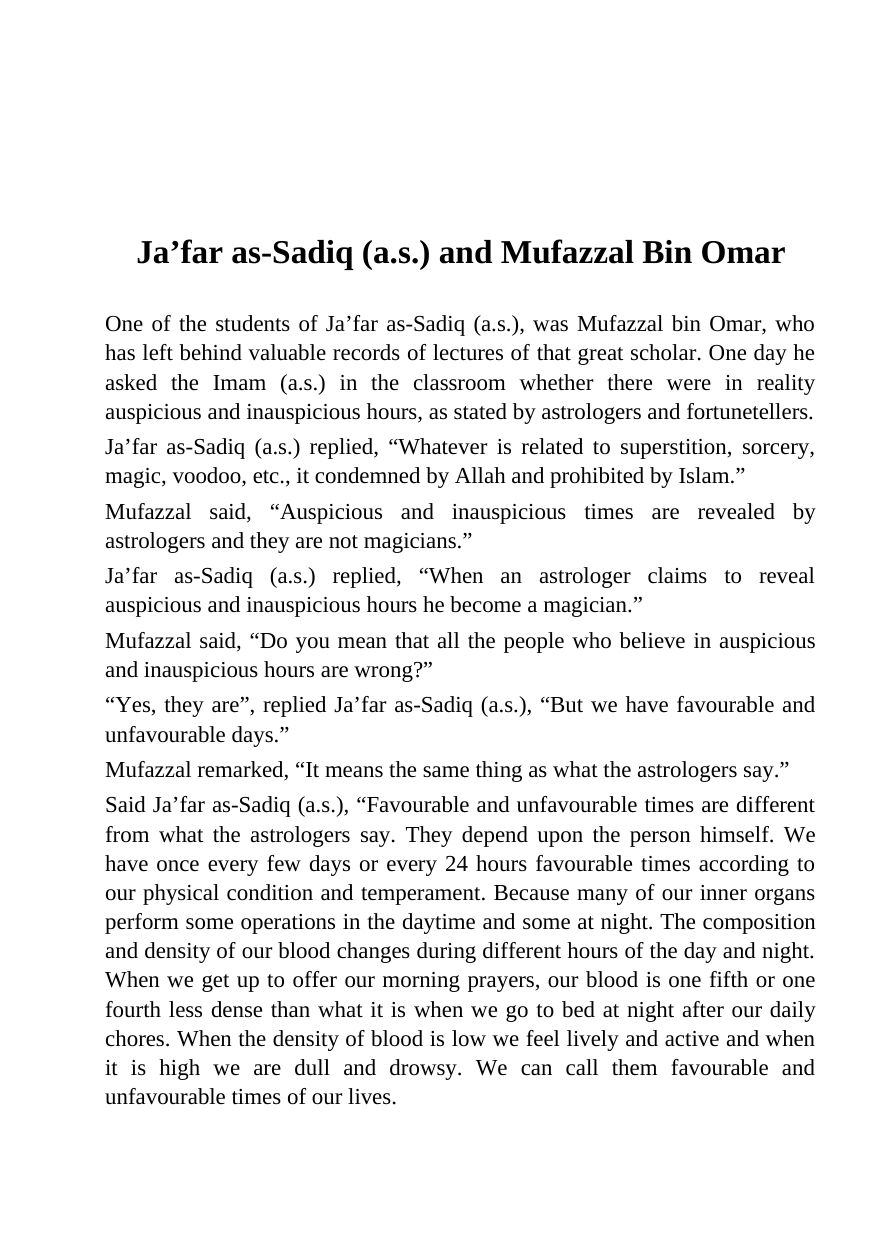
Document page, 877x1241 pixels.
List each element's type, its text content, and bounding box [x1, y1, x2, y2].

text Mufazzal remarked, “It means the same thing as what the astrologers say.” [105, 754, 817, 783]
text Said Ja’far as-Sadiq (a.s.), “Favourable and unfavourable times are different from what the astrologers say. They depend upon the person himself. We have once every few days or every 24 hours favourable times according to our physical condition and temperament. Because many of our inner organs perform some operations in the daytime and some at night. The composition and density of our blood changes during different hours of the day and night. When we get up to offer our morning prayers, our blood is one fifth or one fourth less dense than what it is when we go to bed at night after our daily chores. When the density of blood is low we feel lively and active and when it is high we are dull and drowsy. We can call them favourable and unfavourable times of our lives. [105, 789, 817, 1110]
text Mufazzal said, “Auspicious and inauspicious times are revealed by astrologers and they are not magicians.” [105, 496, 817, 554]
text Mufazzal said, “Do you mean that all the people who believe in auspicious and inauspicious hours are wrong?” [105, 625, 817, 683]
subtitle Ja’far as-Sadiq (a.s.) and Mufazzal Bin Omar [105, 232, 817, 271]
text Ja’far as-Sadiq (a.s.) replied, “When an astrologer claims to reveal auspicious and inauspicious hours he become a magician.” [105, 560, 817, 619]
text “Yes, they are”, replied Ja’far as-Sadiq (a.s.), “But we have favourable and unfavourable days.” [105, 689, 817, 748]
text Ja’far as-Sadiq (a.s.) replied, “Whatever is related to superstition, sorcery, magic, voodoo, etc., it condemned by Allah and prohibited by Islam.” [105, 431, 817, 489]
text One of the students of Ja’far as-Sadiq (a.s.), was Mufazzal bin Omar, who has left behind valuable records of lectures of that great scholar. One day he asked the Imam (a.s.) in the classroom whether there were in reality auspicious and inauspicious hours, as stated by astrologers and fortunetellers. [105, 308, 817, 425]
